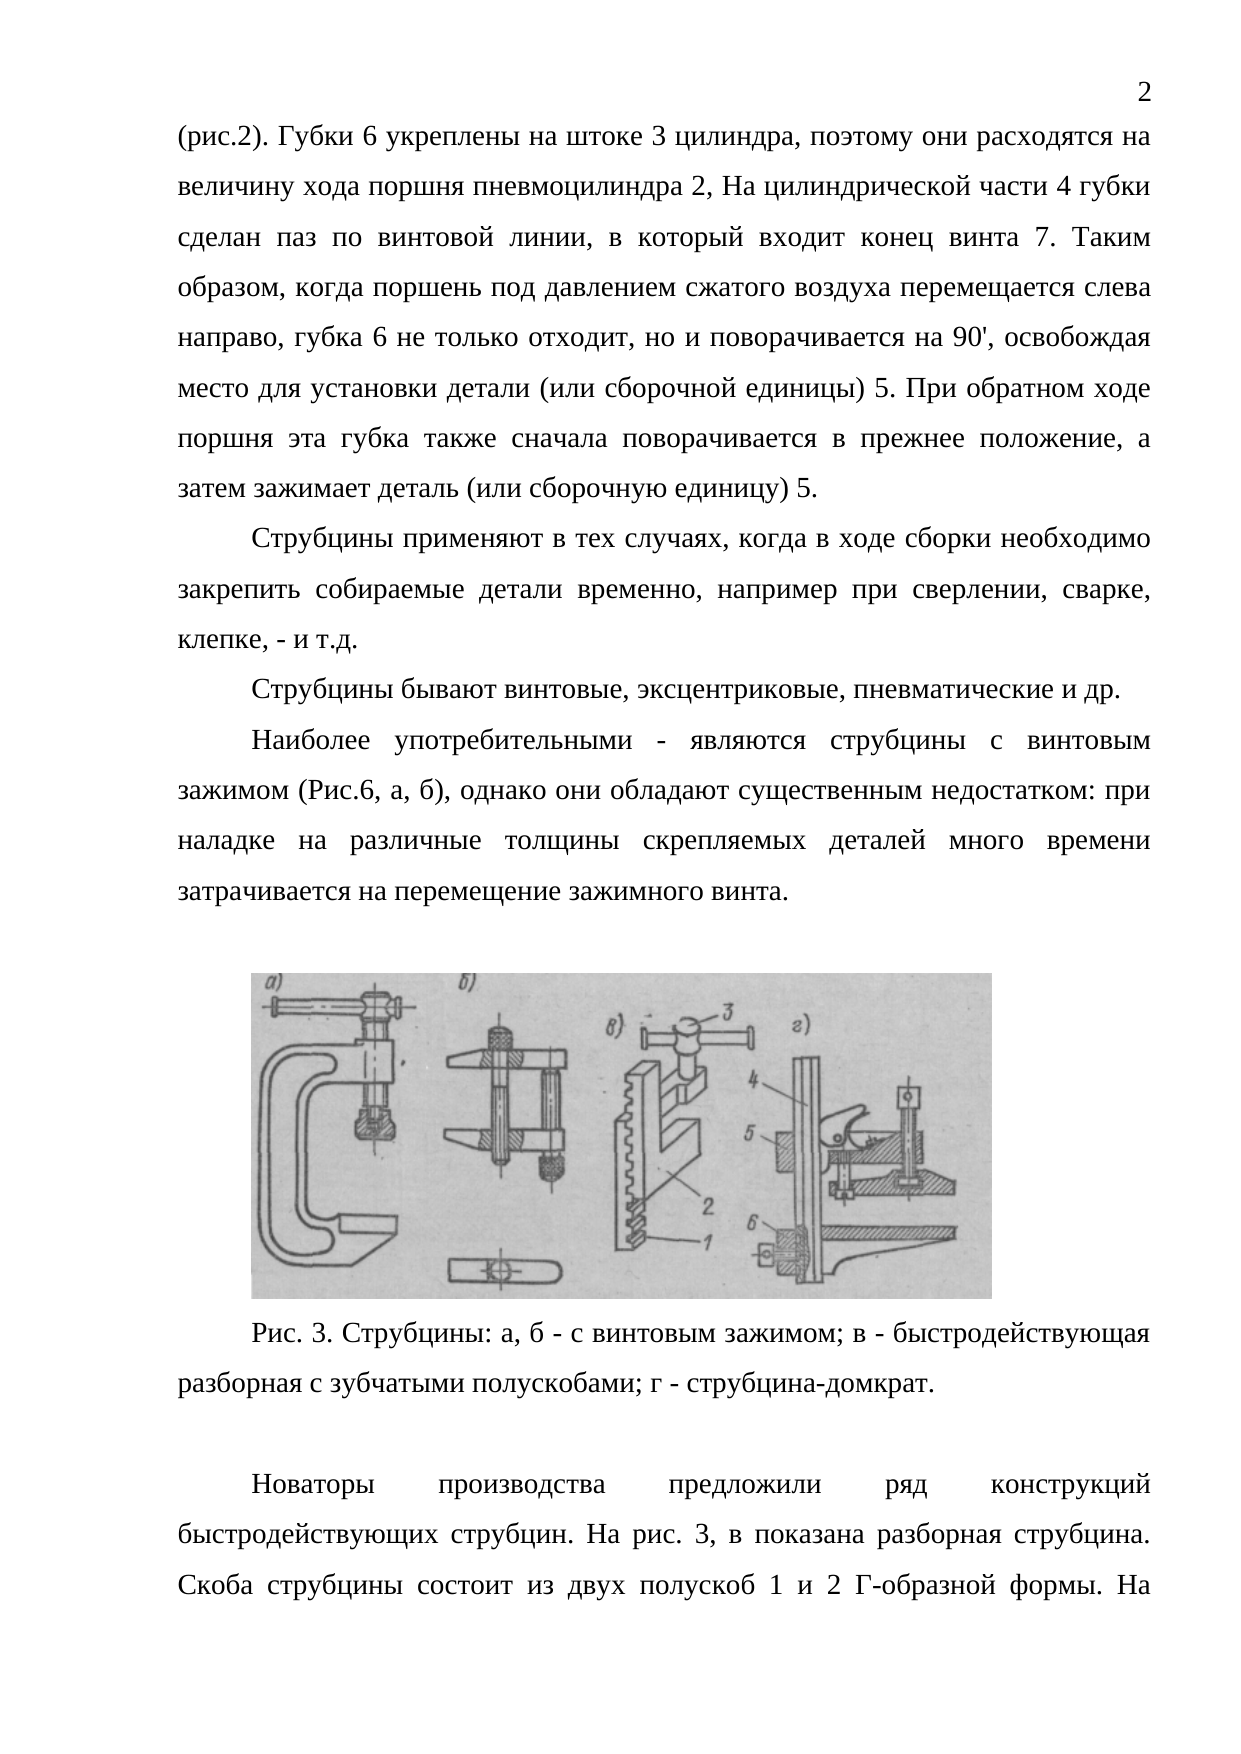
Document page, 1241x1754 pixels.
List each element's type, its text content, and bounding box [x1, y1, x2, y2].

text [177, 118, 1152, 504]
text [177, 1466, 1152, 1600]
picture [251, 973, 992, 1299]
text Струбцины применяют в тех случаях, когда в ходе сборки необходимо закрепить собираемые детали временно, например при сверлении, сварке, клепке, - и т.д. [177, 521, 1152, 655]
text Рис. 3. Струбцины: а, б - с винтовым зажимом; в - быстродействующая разборная с зубчатыми полускобами; г - струбцина-домкрат. [177, 1315, 1152, 1399]
text Струбцины бывают винтовые, эксцентриковые, пневматические и др. [177, 672, 1152, 705]
text Наиболее употребительными - являются струбцины с винтовым зажимом (Рис.6, а, б), однако они обладают существенным недостатком: при наладке на различные толщины скрепляемых деталей много времени затрачивается на перемещение зажимного винта. [177, 722, 1152, 906]
